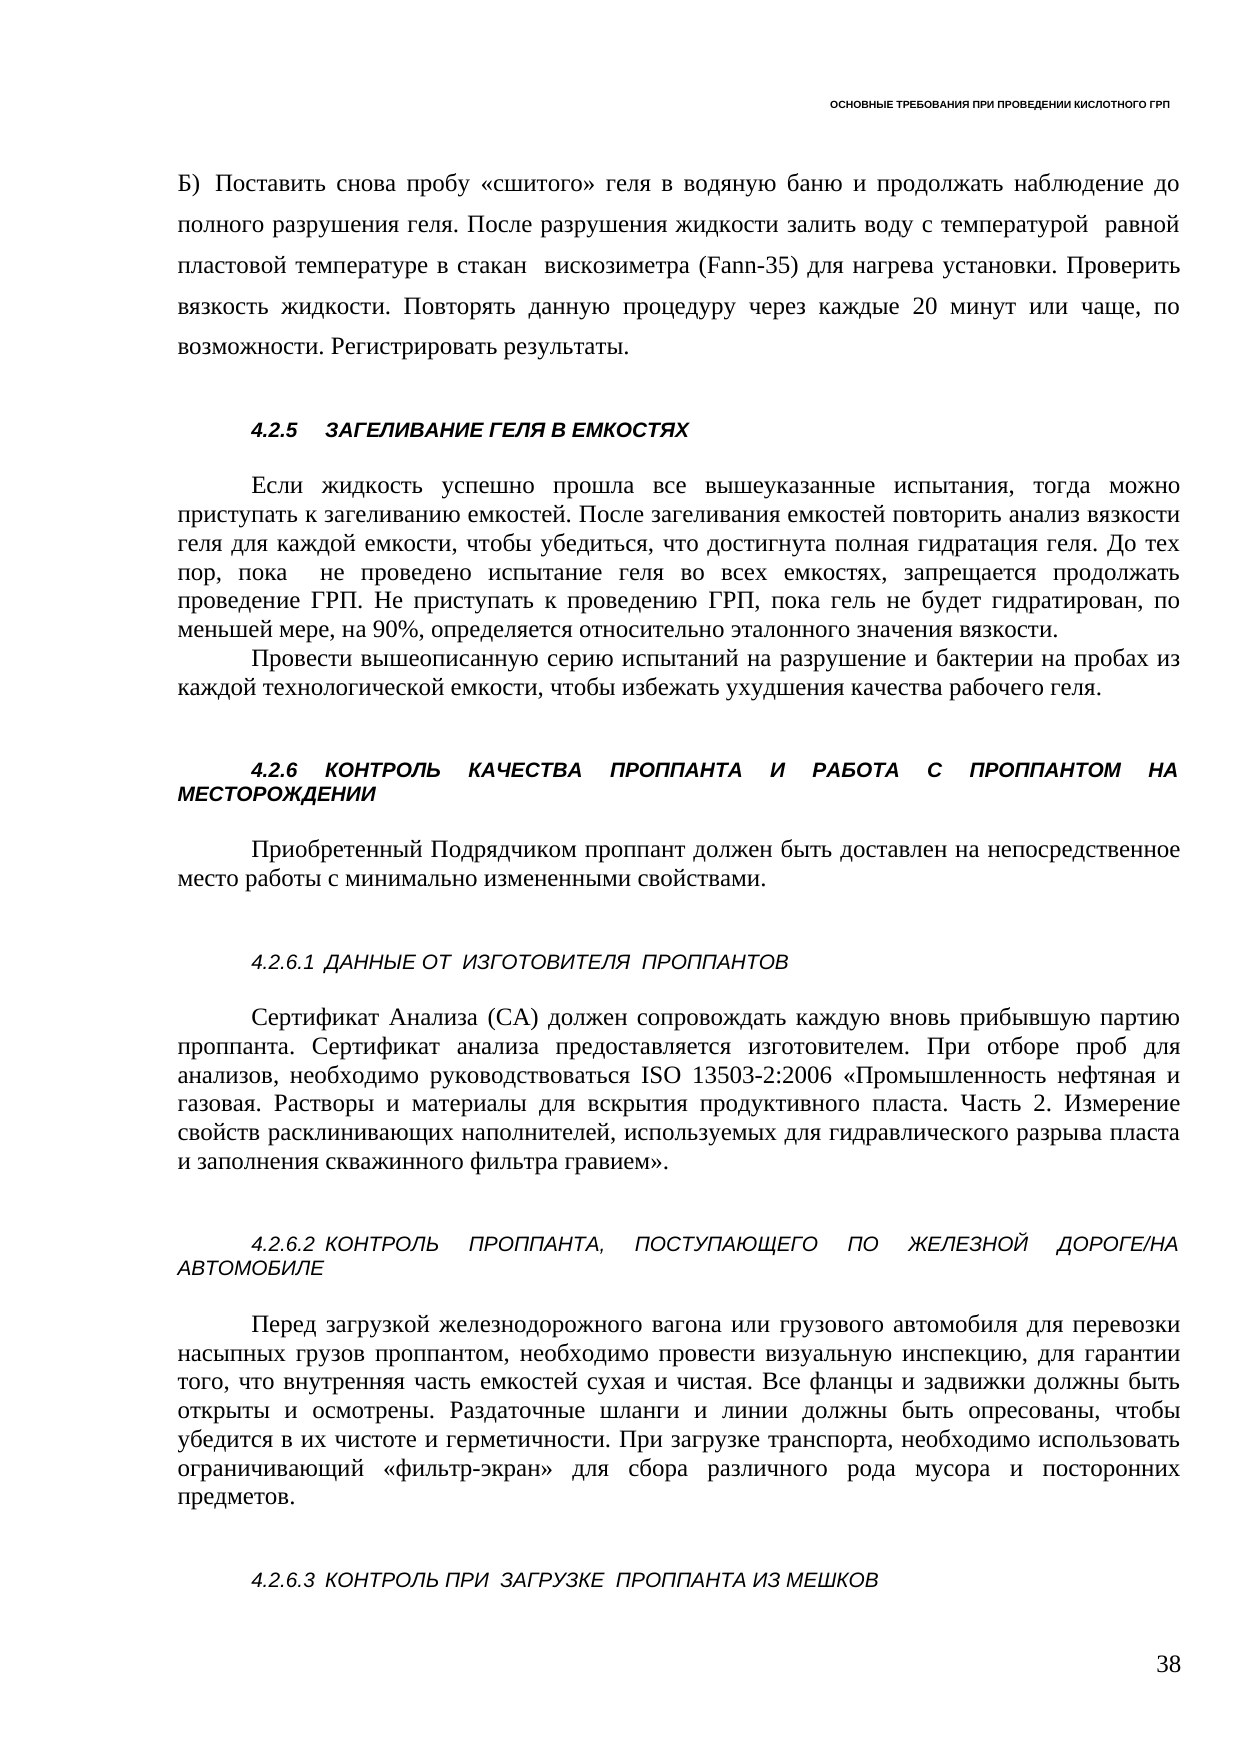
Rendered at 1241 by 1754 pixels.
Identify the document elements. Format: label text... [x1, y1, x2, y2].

text Сертификат Анализа (CA) должен сопровождать каждую вновь прибывшую партию проппанта. Сертификат анализа предоставляется изготовителем. При отборе проб для анализов, необходимо руководствоваться ISO 13503-2:2006 «Промышленность нефтяная и газовая. Растворы и материалы для вскрытия продуктивного пласта. Часть 2. Измерение свойств расклинивающих наполнителей, используемых для гидравлического разрыва пласта и заполнения скважинного фильтра гравием». [177, 1002, 1181, 1175]
text Если жидкость успешно прошла все вышеуказанные испытания, тогда можно приступать к загеливанию емкостей. После загеливания емкостей повторить анализ вязкости геля для каждой емкости, чтобы убедиться, что достигнута полная гидратация геля. До тех пор, пока не проведено испытание геля во всех емкостях, запрещается продолжать проведение ГРП. Не приступать к проведению ГРП, пока гель не будет гидратирован, по меньшей мере, на 90%, определяется относительно эталонного значения вязкости. [177, 470, 1181, 643]
text 4.2.6.3 КОНТРОЛЬ ПРИ ЗАГРУЗКЕ ПРОППАНТА ИЗ МЕШКОВ [177, 1568, 1181, 1592]
text Провести вышеописанную серию испытаний на разрушение и бактерии на пробах из каждой технологической емкости, чтобы избежать ухудшения качества рабочего геля. [177, 643, 1181, 700]
text 4.2.6 Контроль качества проппанта и работа с проппантом на месторождении [177, 758, 1181, 806]
text Б) Поставить снова пробу «сшитого» геля в водяную баню и продолжать наблюдение до полного разрушения геля. После разрушения жидкости залить воду с температурой равной пластовой температуре в стакан вискозиметра (Fann-35) для нагрева установки. Проверить вязкость жидкости. Повторять данную процедуру через каждые 20 минут или чаще, по возможности. Регистрировать результаты. [177, 157, 1181, 360]
text Приобретенный Подрядчиком проппант должен быть доставлен на непосредственное место работы с минимально измененными свойствами. [177, 834, 1181, 892]
text Перед загрузкой железнодорожного вагона или грузового автомобиля для перевозки насыпных грузов проппантом, необходимо провести визуальную инспекцию, для гарантии того, что внутренняя часть емкостей сухая и чистая. Все фланцы и задвижки должны быть открыты и осмотрены. Раздаточные шланги и линии должны быть опресованы, чтобы убедится в их чистоте и герметичности. При загрузке транспорта, необходимо использовать ограничивающий «фильтр-экран» для сбора различного рода мусора и посторонних предметов. [177, 1309, 1181, 1510]
text 4.2.6.2 КОНТРОЛЬ ПРОППАНТА, ПОСТУПАЮЩЕГО ПО ЖЕЛЕЗНОЙ ДОРОГЕ/НА АВТОМОБИЛЕ [177, 1232, 1181, 1280]
text 4.2.5 ЗАГЕЛИВАНИЕ ГЕЛЯ В ЕМКОСТЯХ [177, 418, 1181, 442]
text 4.2.6.1 ДАННЫЕ ОТ ИЗГОТОВИТЕЛЯ ПРОППАНТОВ [177, 949, 1181, 973]
